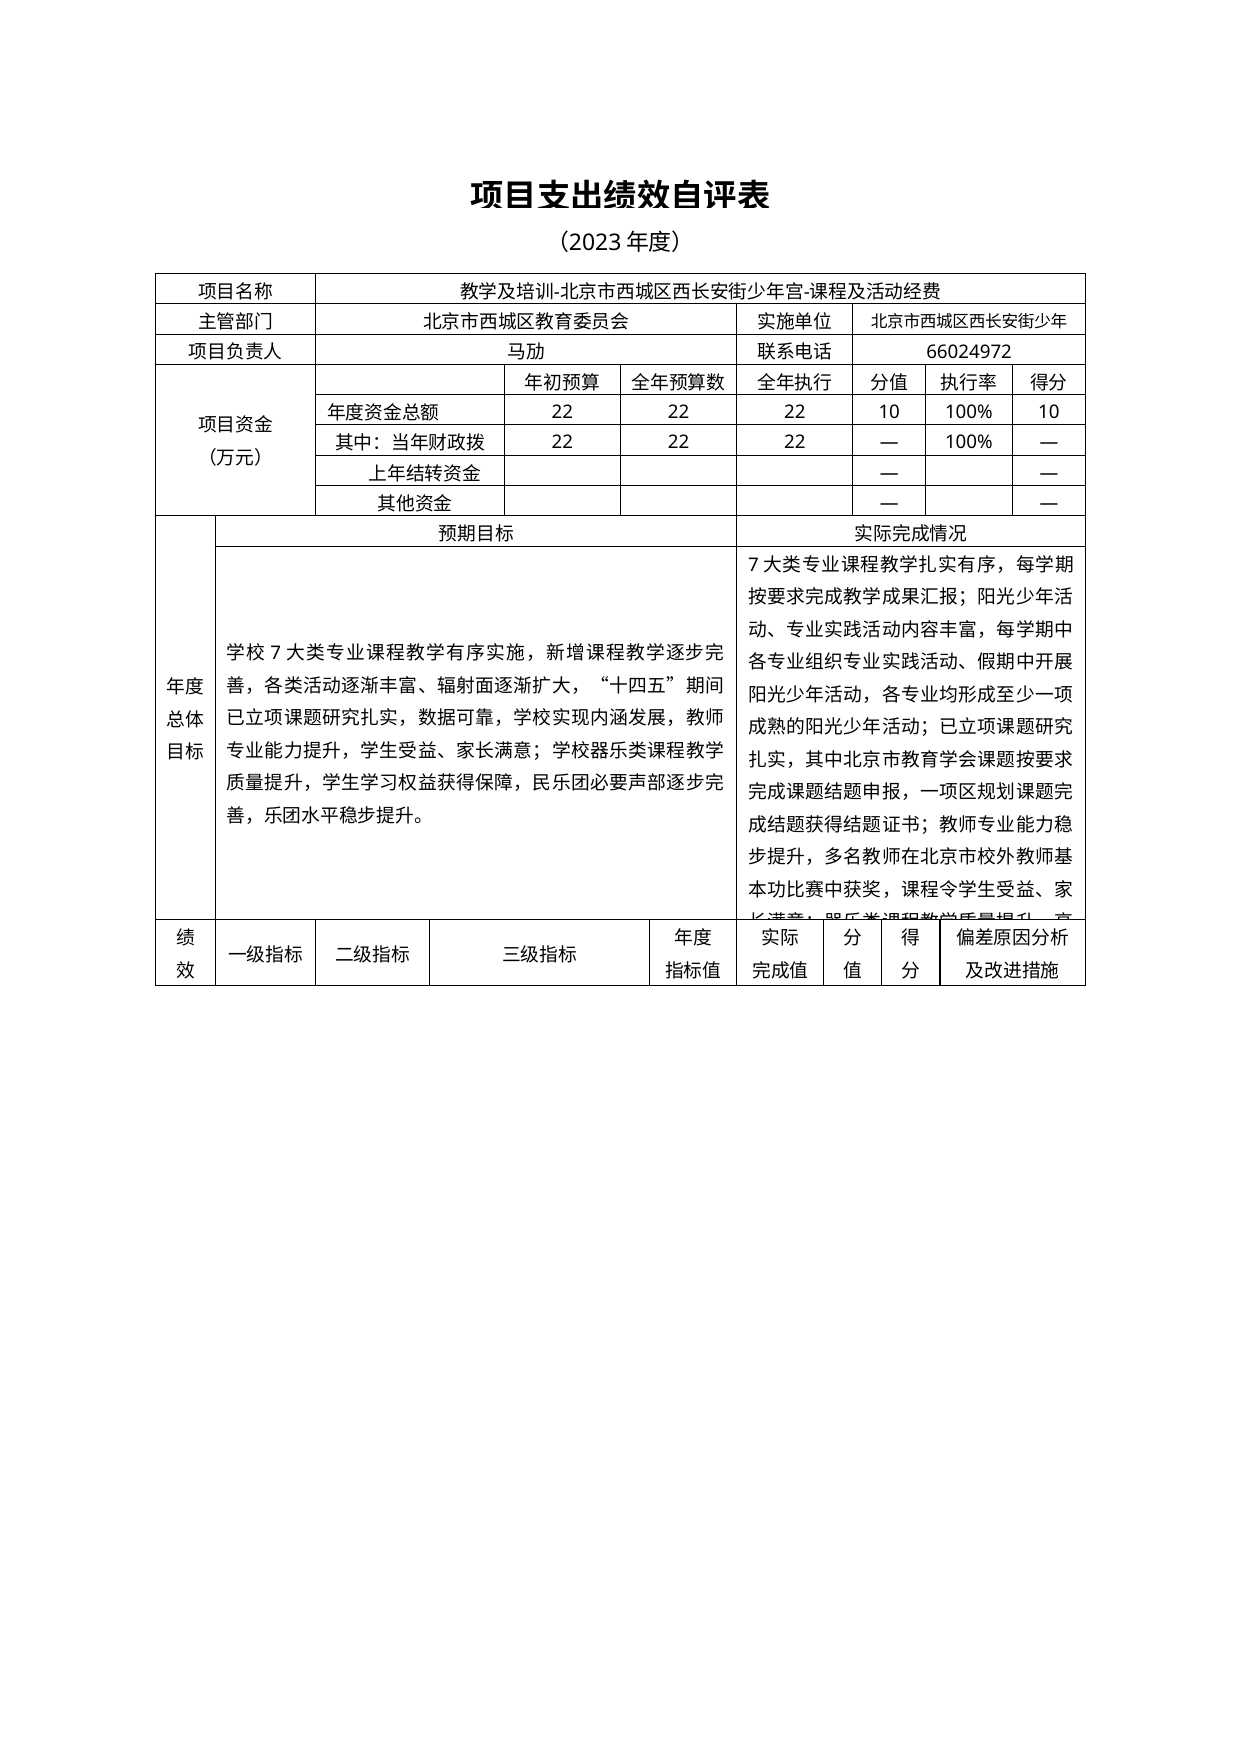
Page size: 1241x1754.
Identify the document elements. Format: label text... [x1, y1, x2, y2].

table_cell 100% [926, 425, 1012, 455]
table_cell 实际完成情况 [737, 516, 1085, 546]
table_cell 22 [621, 425, 736, 455]
table_cell — [1013, 456, 1085, 485]
table_cell 全年执行数 [737, 365, 852, 394]
table_cell 全年预算数 [621, 365, 736, 394]
table_cell 绩 效 指 标 [156, 920, 215, 985]
table_cell [926, 456, 1012, 485]
table_cell [737, 486, 852, 515]
table_cell 得分 [1013, 365, 1085, 394]
table_cell 年度 指标值 [650, 920, 736, 985]
table_cell 二级指标 [316, 920, 429, 985]
table_cell 一级指标 [216, 920, 315, 985]
table_cell 年度资金总额 [316, 395, 504, 424]
table_cell （2023年度） [155, 208, 1085, 273]
table_cell 得分 [882, 920, 939, 985]
table_cell [505, 486, 620, 515]
table_cell — [853, 456, 925, 485]
table_cell 7大类专业课程教学扎实有序，每学期按要求完成教学成果汇报；阳光少年活动、专业实践活动内容丰富，每学期中各专业组织专业实践活动、假期中开展阳光少年活动，各专业均形成至少一项成熟的阳光少年活动；已立项课题研究扎实，其中北京市教育学会课题按要求完成课题结题申报，一项区规划课题完成结题获得结题证书；教师专业能力稳步提升，多名教师在北京市校外教师基本功比赛中获奖，课程令学生受益、家长满意；器乐类课程教学质量提升，高质量完成期末教学成果汇报；民乐团各声部逐渐完善，每学期生源稳定，在北京市阳光艺术节中获奖。 [737, 547, 1085, 919]
table_cell 实际 完成值 [737, 920, 823, 985]
table_cell 北京市西城区教育委员会 [316, 304, 736, 333]
table_cell 22 [737, 425, 852, 455]
table_cell 上年结转资金 [316, 456, 504, 485]
table_cell [621, 486, 736, 515]
table_cell 项目名称 [156, 274, 315, 303]
table_cell 北京市西城区西长安街少年宫 [853, 304, 1085, 333]
table_cell 执行率 [926, 365, 1012, 394]
table_cell 年初预算数 [505, 365, 620, 394]
table_cell 年度总体目标 [156, 516, 215, 919]
table_cell 10 [1013, 395, 1085, 424]
table_cell 马劢 [316, 335, 736, 364]
table_cell 分值 [853, 365, 925, 394]
table_cell [621, 456, 736, 485]
table_cell 三级指标 [430, 920, 649, 985]
table_cell — [1013, 486, 1085, 515]
table_cell 预期目标 [216, 516, 736, 546]
table_cell 22 [505, 395, 620, 424]
table_cell 10 [853, 395, 925, 424]
table_cell 偏差原因分析及改进措施 [941, 920, 1085, 985]
table_cell [316, 365, 504, 394]
table_cell 实施单位 [737, 304, 852, 333]
table_cell 项目负责人 [156, 335, 315, 364]
table_cell 其他资金 [316, 486, 504, 515]
table_cell 联系电话 [737, 335, 852, 364]
table_cell 项目资金 （万元） [156, 365, 315, 515]
table_header 项目支出绩效自评表 [155, 162, 1085, 208]
table_cell 66024972 [853, 335, 1085, 364]
table_cell [505, 456, 620, 485]
table_cell [737, 456, 852, 485]
table_cell 100% [926, 395, 1012, 424]
table_cell 其中：当年财政拨款 [316, 425, 504, 455]
table_cell [926, 486, 1012, 515]
table_cell 学校7大类专业课程教学有序实施，新增课程教学逐步完善，各类活动逐渐丰富、辐射面逐渐扩大，“十四五”期间已立项课题研究扎实，数据可靠，学校实现内涵发展，教师专业能力提升，学生受益、家长满意；学校器乐类课程教学质量提升，学生学习权益获得保障，民乐团必要声部逐步完善，乐团水平稳步提升。 [216, 547, 736, 919]
table_cell 主管部门 [156, 304, 315, 333]
table_cell 22 [505, 425, 620, 455]
table_cell 分值 [824, 920, 881, 985]
table_cell 22 [737, 395, 852, 424]
table_cell — [853, 486, 925, 515]
table_cell 22 [621, 395, 736, 424]
table_cell 教学及培训-北京市西城区西长安街少年宫-课程及活动经费 [316, 274, 1085, 303]
table_cell — [853, 425, 925, 455]
table_cell — [1013, 425, 1085, 455]
